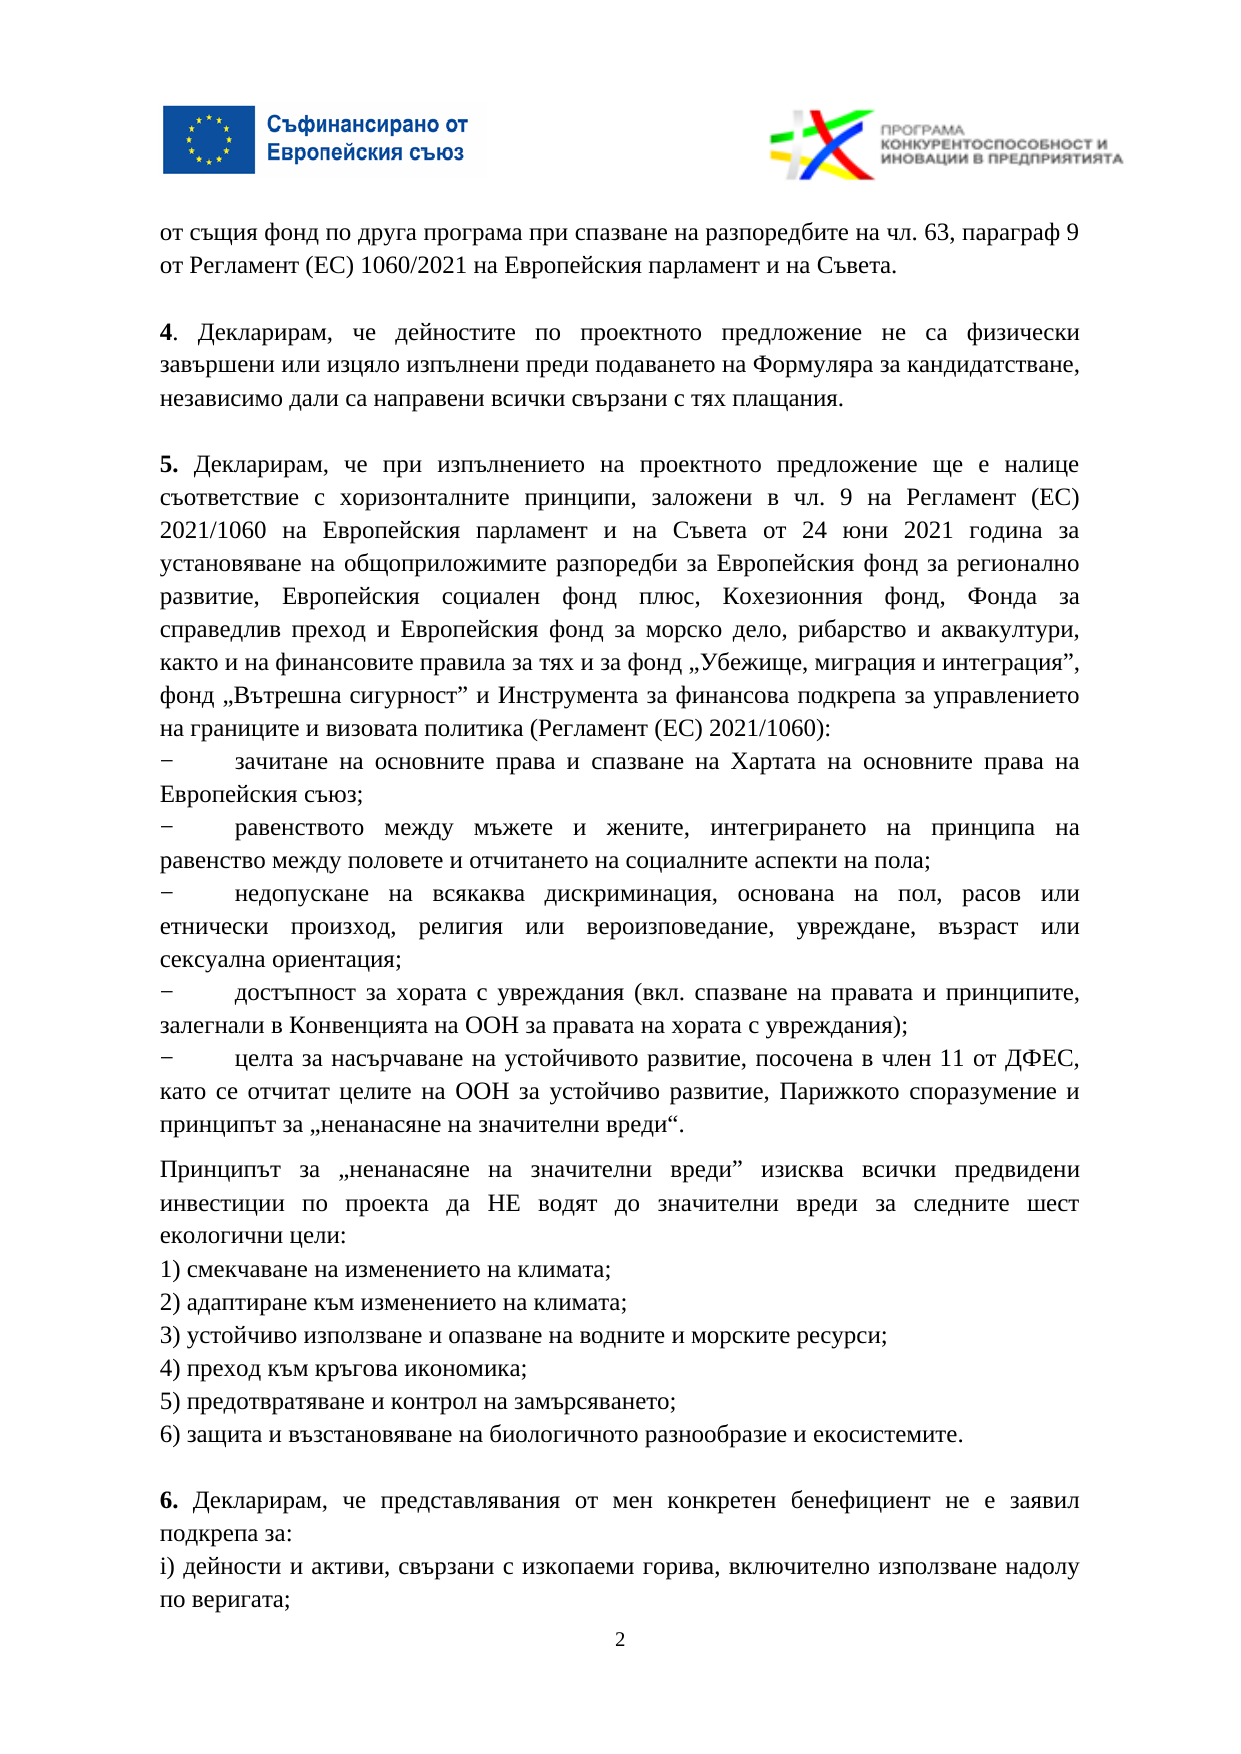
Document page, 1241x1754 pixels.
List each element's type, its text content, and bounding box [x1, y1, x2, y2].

text 6. Декларирам, че представлявания от мен конкретен бенефициент не е заявил подкрепа за: [159, 1485, 1081, 1547]
text 1) смекчаване на изменението на климата; [159, 1254, 1081, 1282]
text 6) защита и възстановяване на биологичното разнообразие и екосистемите. [159, 1419, 1081, 1447]
text 2) адаптиране към изменението на климата; [159, 1287, 1081, 1315]
picture [159, 102, 487, 179]
text − целта за насърчаване на устойчивото развитие, посочена в член 11 от ДФЕС, като се отчитат целите на ООН за устойчиво развитие, Парижкото споразумение и принципът за „ненанасяне на значителни вреди“. [159, 1043, 1081, 1138]
text 5) предотвратяване и контрол на замърсяването; [159, 1386, 1081, 1414]
text 5. Декларирам, че при изпълнението на проектното предложение ще е налице съответствие с хоризонталните принципи, заложени в чл. 9 на Регламент (ЕС) 2021/1060 на Европейския парламент и на Съвета от 24 юни 2021 година за установяване на общоприложимите разпоредби за Европейския фонд за регионално развитие, Европейския социален фонд плюс, Кохезионния фонд, Фонда за справедлив преход и Европейския фонд за морско дело, рибарство и аквакултури, както и на финансовите правила за тях и за фонд „Убежище, миграция и интеграция”, фонд „Вътрешна сигурност” и Инструмента за финансова подкрепа за управлението на границите и визовата политика (Регламент (ЕС) 2021/1060): [159, 449, 1081, 742]
text − достъпност за хората с увреждания (вкл. спазване на правата и принципите, залегнали в Конвенцията на ООН за правата на хората с увреждания); [159, 977, 1081, 1039]
text i) дейности и активи, свързани с изкопаеми горива, включително използване надолу по веригата; [159, 1551, 1081, 1613]
text − зачитане на основните права и спазване на Хартата на основните права на Европейския съюз; [159, 746, 1081, 808]
picture [768, 102, 1127, 189]
text Принципът за „ненанасяне на значителни вреди” изисква всички предвидени инвестиции по проекта да НЕ водят до значителни вреди за следните шест екологични цели: [159, 1154, 1081, 1249]
text 4. Декларирам, че дейностите по проектното предложение не са физически завършени или изцяло изпълнени преди подаването на Формуляра за кандидатстване, независимо дали са направени всички свързани с тях плащания. [159, 317, 1081, 411]
text 4) преход към кръгова икономика; [159, 1353, 1081, 1381]
text − недопускане на всякаква дискриминация, основана на пол, расов или етнически произход, религия или вероизповедание, увреждане, възраст или сексуална ориентация; [159, 878, 1081, 973]
text 3) устойчиво използване и опазване на водните и морските ресурси; [159, 1320, 1081, 1348]
text − равенството между мъжете и жените, интегрирането на принципа на равенство между половете и отчитането на социалните аспекти на пола; [159, 812, 1081, 874]
